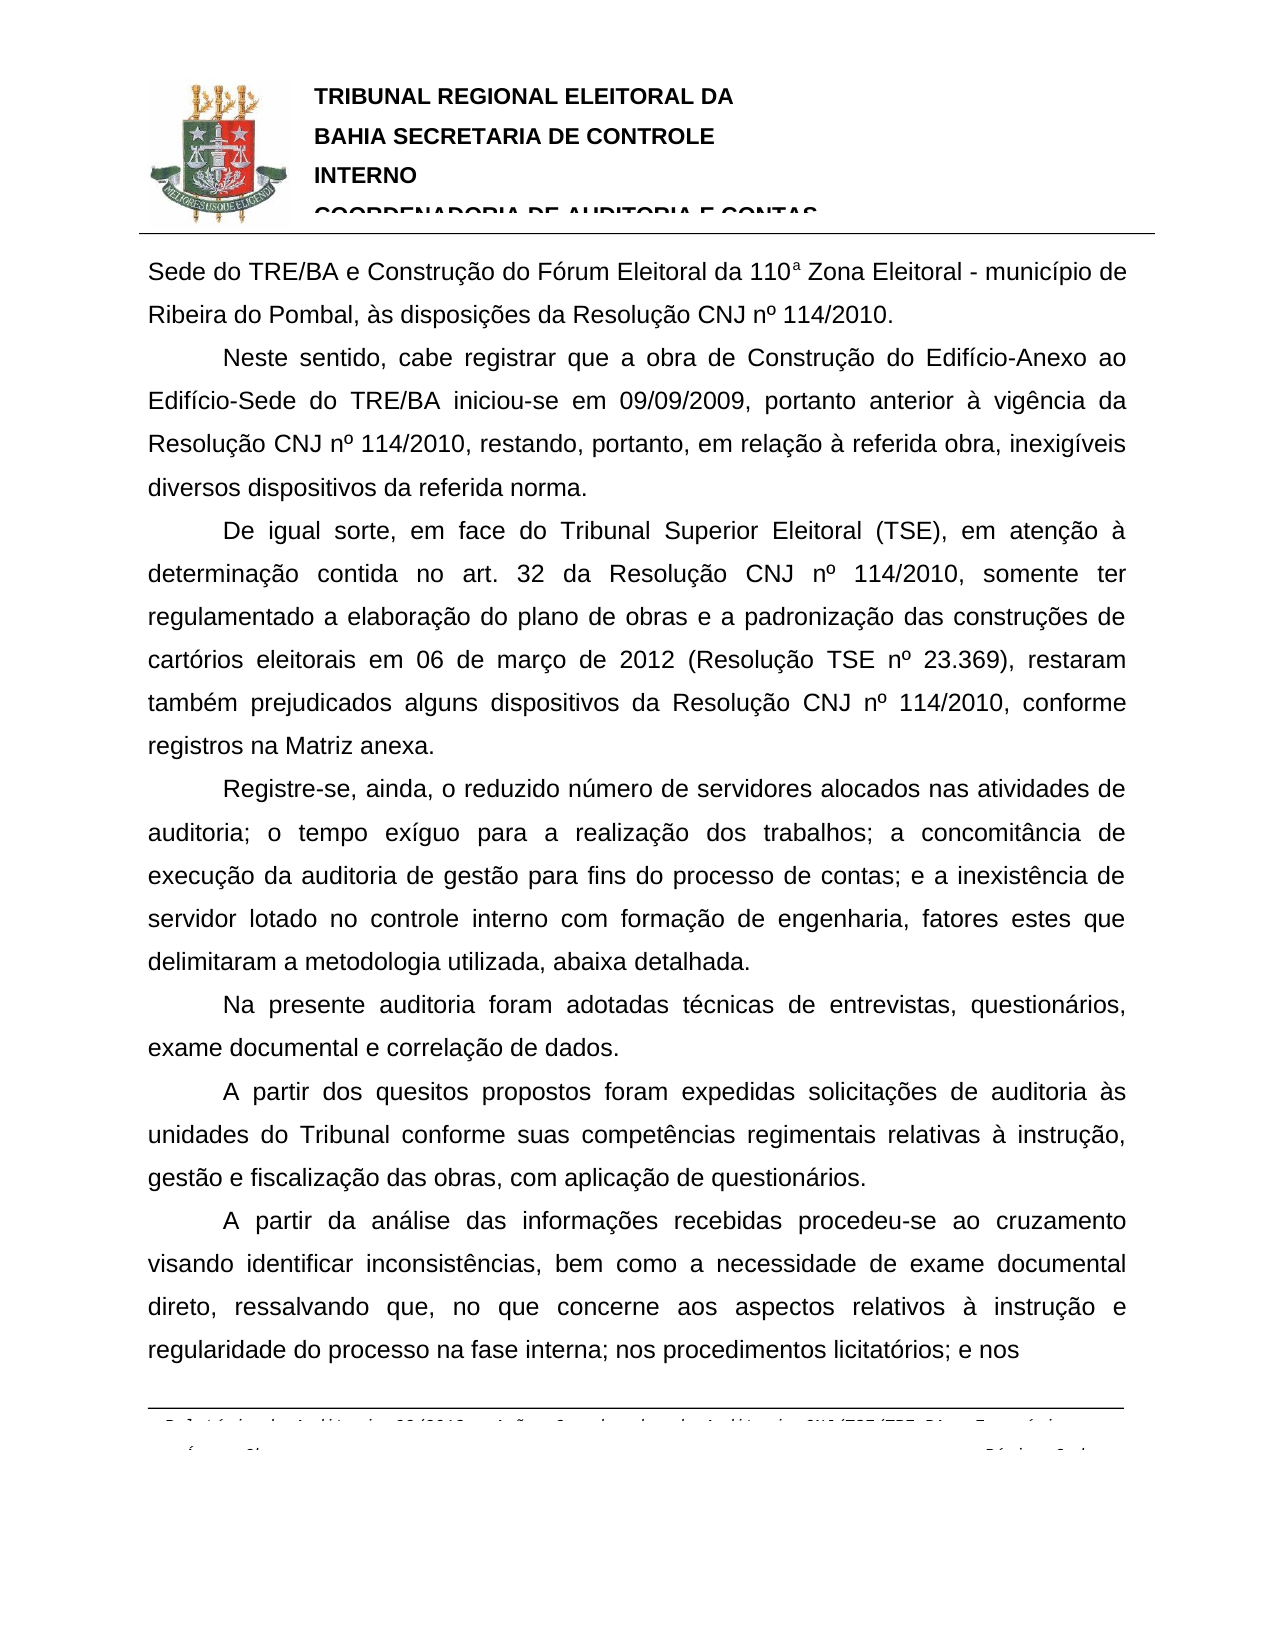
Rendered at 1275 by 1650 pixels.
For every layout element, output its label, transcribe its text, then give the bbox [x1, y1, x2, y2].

text De igual sorte, em face do Tribunal Superior Eleitoral (TSE), em atenção à determinação contida no art. 32 da Resolução CNJ nº 114/2010, somente ter regulamentado a elaboração do plano de obras e a padronização das construções de cartórios eleitorais em 06 de março de 2012 (Resolução TSE nº 23.369), restaram também prejudicados alguns dispositivos da Resolução CNJ nº 114/2010, conforme registros na Matriz anexa. [148, 516, 1128, 760]
text Na presente auditoria foram adotadas técnicas de entrevistas, questionários, exame documental e correlação de dados. [148, 990, 1127, 1062]
text A partir da análise das informações recebidas procedeu-se ao cruzamento visando identificar inconsistências, bem como a necessidade de exame documental direto, ressalvando que, no que concerne aos aspectos relativos à instrução e regularidade do processo na fase interna; nos procedimentos licitatórios; e nos [148, 1206, 1128, 1364]
text Neste sentido, cabe registrar que a obra de Construção do Edifício-Anexo ao Edifício-Sede do TRE/BA iniciou-se em 09/09/2009, portanto anterior à vigência da Resolução CNJ nº 114/2010, restando, portanto, em relação à referida obra, inexigíveis diversos dispositivos da referida norma. [148, 343, 1128, 501]
text Sede do TRE/BA e Construção do Fórum Eleitoral da 110a Zona Eleitoral - município de Ribeira do Pombal, às disposições da Resolução CNJ nº 114/2010. [148, 257, 1128, 329]
text Registre-se, ainda, o reduzido número de servidores alocados nas atividades de auditoria; o tempo exíguo para a realização dos trabalhos; a concomitância de execução da auditoria de gestão para fins do processo de contas; e a inexistência de servidor lotado no controle interno com formação de engenharia, fatores estes que delimitaram a metodologia utilizada, abaixa detalhada. [148, 774, 1128, 976]
text A partir dos quesitos propostos foram expedidas solicitações de auditoria às unidades do Tribunal conforme suas competências regimentais relativas à instrução, gestão e fiscalização das obras, com aplicação de questionários. [148, 1077, 1128, 1192]
picture [148, 79, 291, 229]
